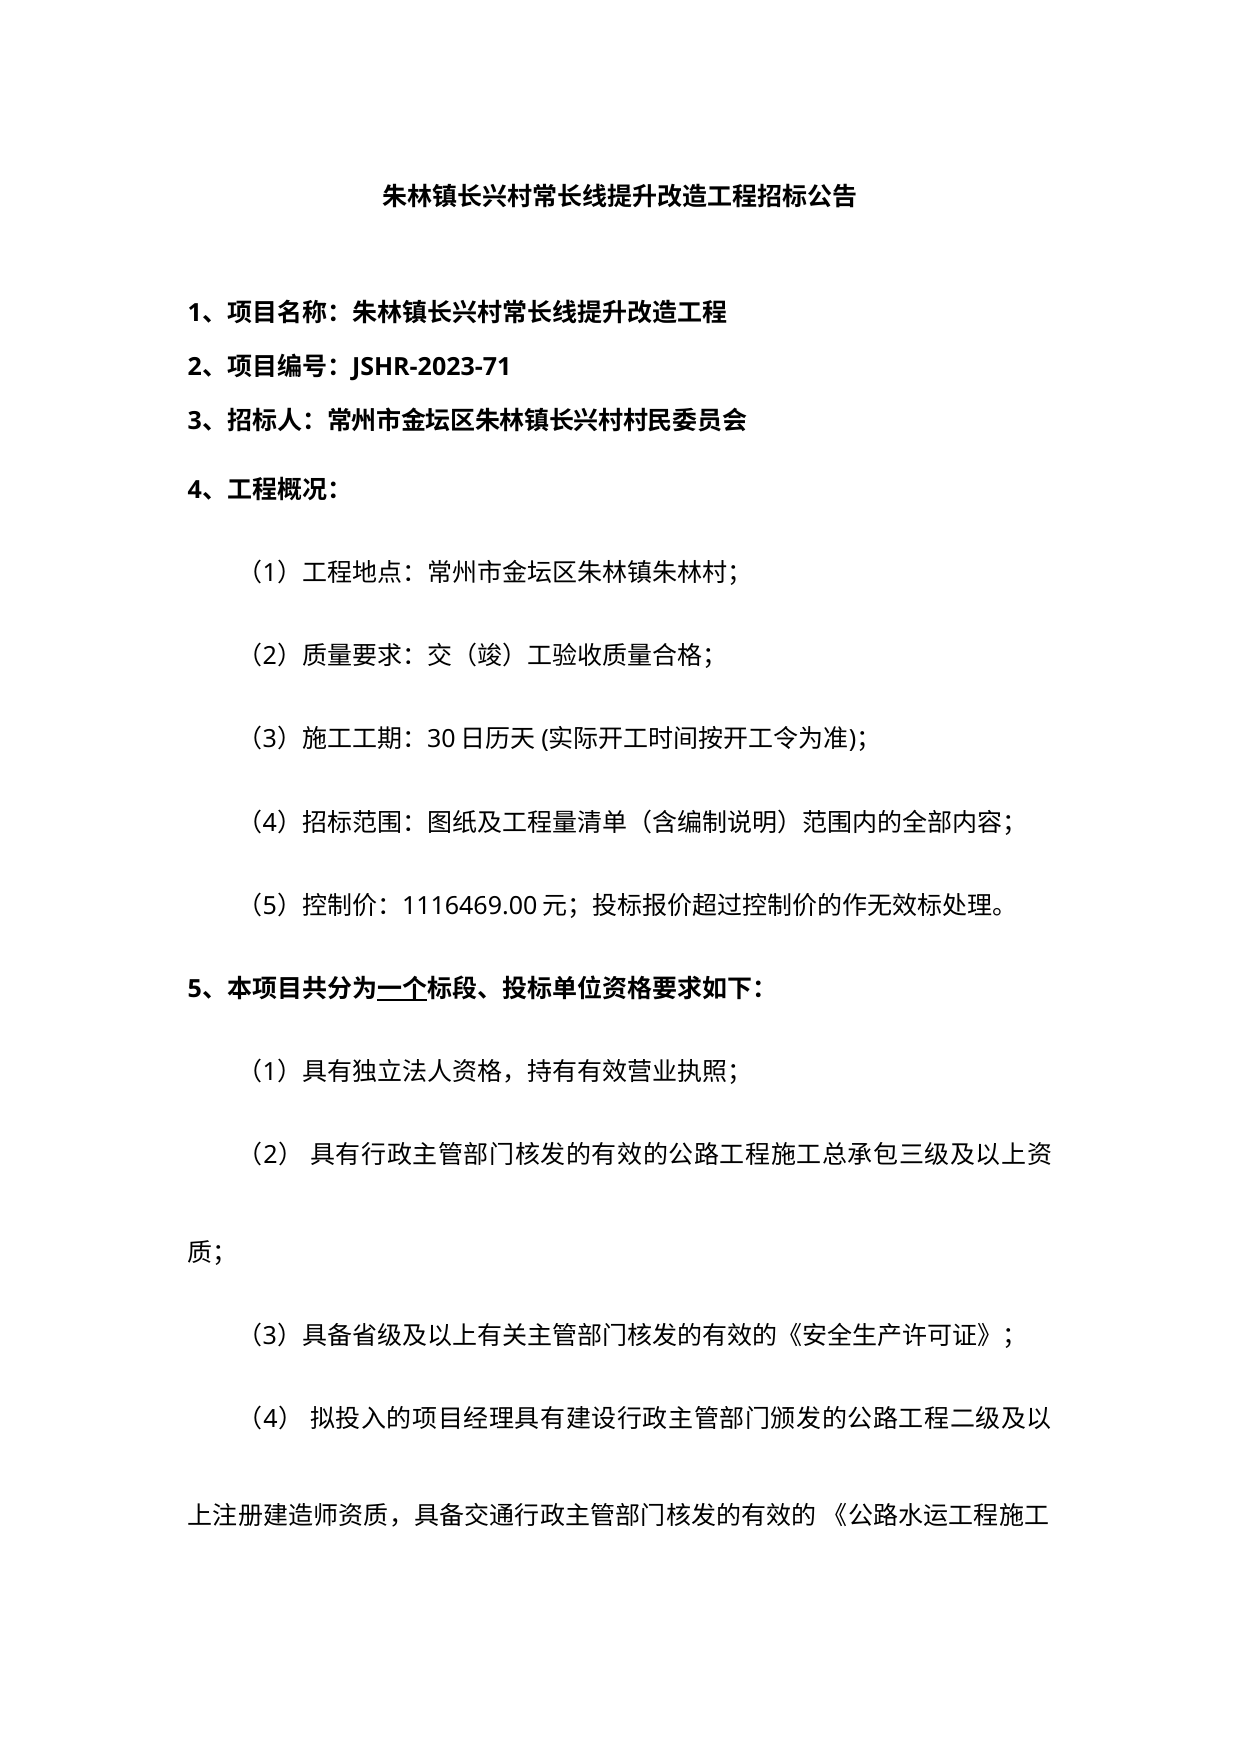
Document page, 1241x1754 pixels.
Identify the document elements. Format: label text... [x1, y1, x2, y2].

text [187, 1384, 1053, 1546]
text （1）具有独立法人资格，持有有效营业执照； [187, 1037, 1053, 1102]
text 4、工程概况： [187, 455, 1053, 520]
text （1）工程地点：常州市金坛区朱林镇朱林村； [187, 538, 1053, 603]
text 5、本项目共分为一个标段、投标单位资格要求如下： [187, 954, 1053, 1019]
text （3）具备省级及以上有关主管部门核发的有效的《安全生产许可证》； [187, 1301, 1053, 1366]
text （2）质量要求：交（竣）工验收质量合格； [187, 621, 1053, 686]
text （2） 具有行政主管部门核发的有效的公路工程施工总承包三级及以上资质； [187, 1120, 1053, 1283]
text （4）招标范围：图纸及工程量清单（含编制说明）范围内的全部内容； [187, 788, 1053, 853]
text 1、项目名称：朱林镇长兴村常长线提升改造工程 [187, 292, 1053, 328]
subtitle 朱林镇长兴村常长线提升改造工程招标公告 [187, 162, 1053, 227]
text 3、招标人：常州市金坛区朱林镇长兴村村民委员会 [187, 401, 1053, 437]
text 2、项目编号：JSHR-2023-71 [187, 346, 1053, 383]
text （3）施工工期：30日历天 (实际开工时间按开工令为准)； [187, 704, 1053, 769]
text （5）控制价：1116469.00元；投标报价超过控制价的作无效标处理。 [187, 871, 1053, 936]
